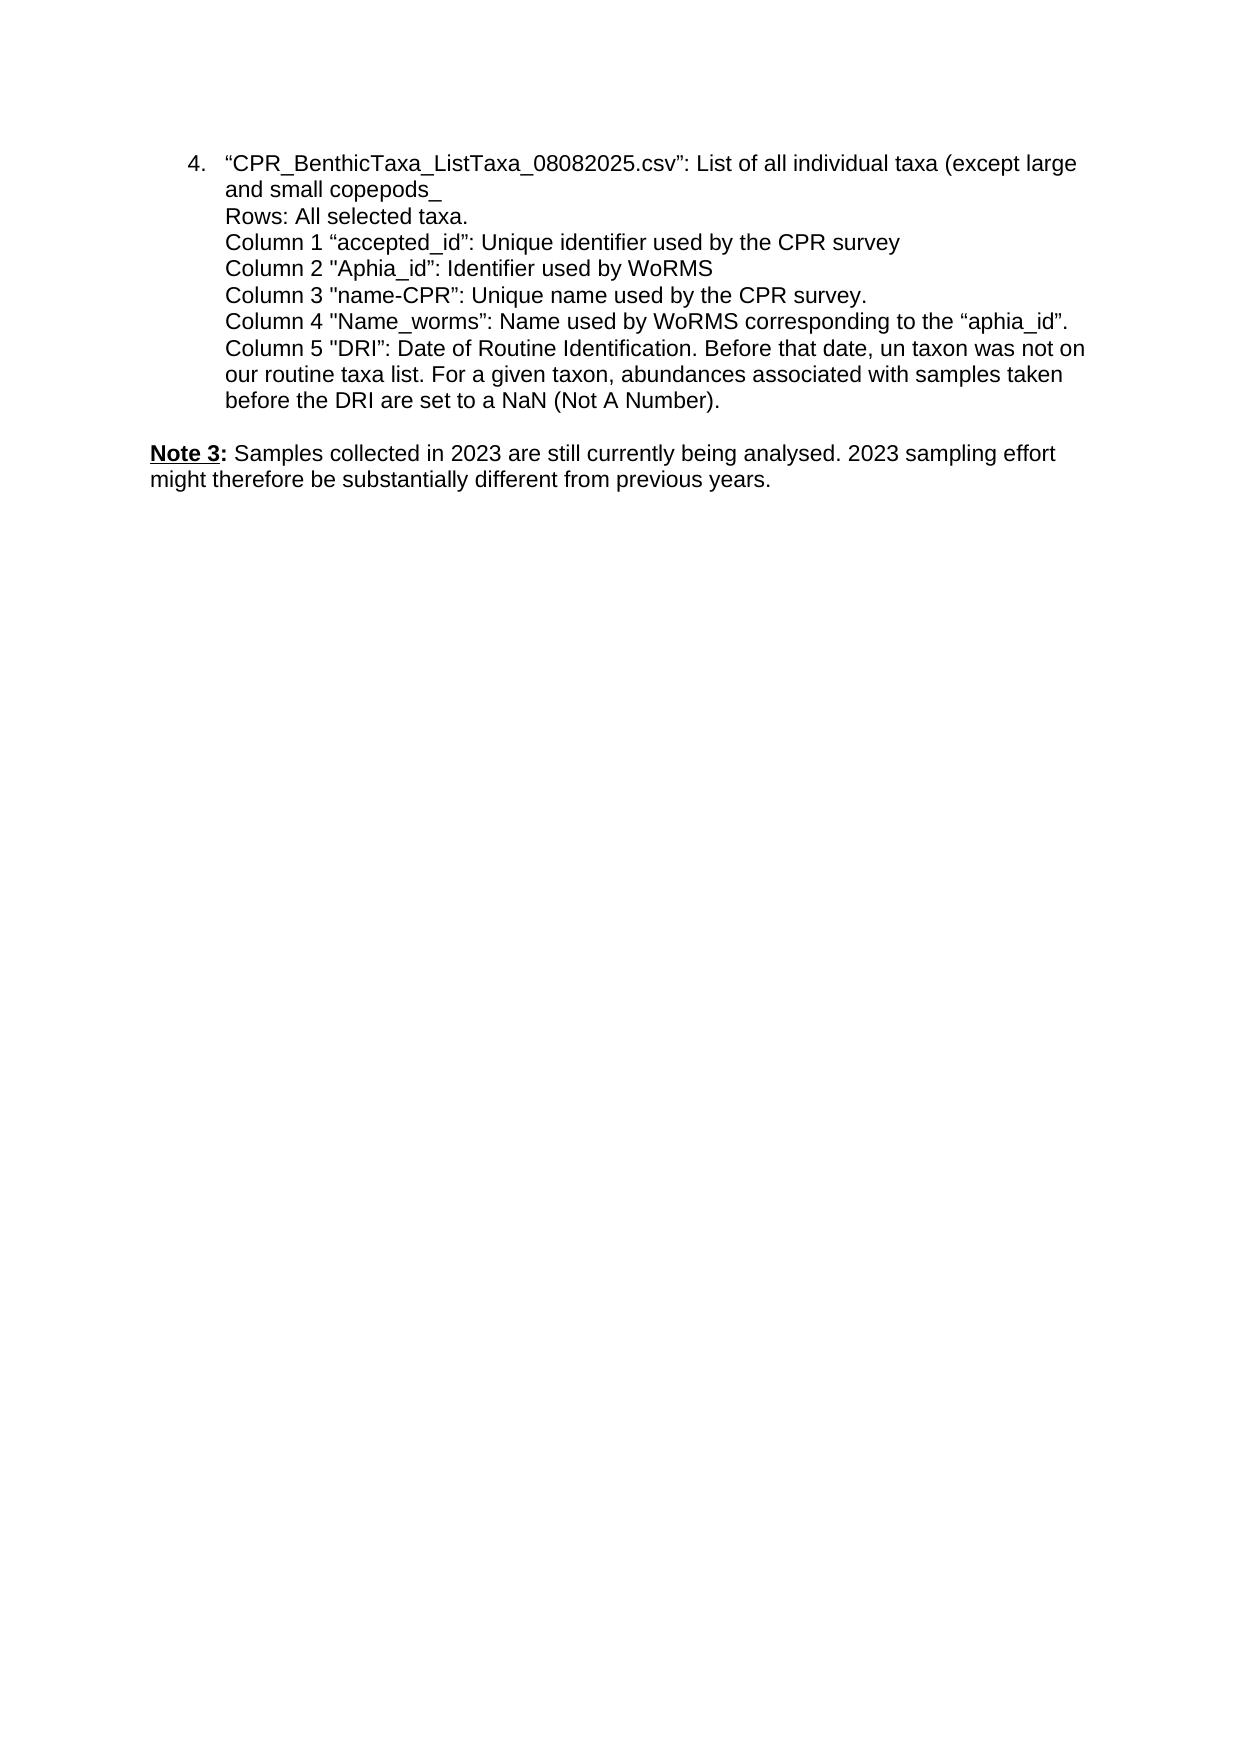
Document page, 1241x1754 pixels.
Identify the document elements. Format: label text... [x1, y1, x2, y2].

list Rows: All selected taxa. [225, 203, 1090, 229]
list Column 2 "Aphia_id”: Identifier used by WoRMS [225, 255, 1090, 282]
list Column 4 "Name_worms”: Name used by WoRMS corresponding to the “aphia_id”. [225, 308, 1090, 334]
list Column 5 "DRI”: Date of Routine Identification. Before that date, un taxon was not on our routine taxa list. For a given taxon, abundances associated with samples taken before the DRI are set to a NaN (Not A Number). [225, 334, 1090, 413]
list “CPR_BenthicTaxa_ListTaxa_08082025.csv”: List of all individual taxa (except large and small copepods_ [187, 150, 1090, 203]
list Column 1 “accepted_id”: Unique identifier used by the CPR survey [225, 229, 1090, 255]
list Column 3 "name-CPR”: Unique name used by the CPR survey. [225, 282, 1090, 308]
text Note 3: Samples collected in 2023 are still currently being analysed. 2023 sampling effort might therefore be substantially different from previous years. [150, 440, 1090, 493]
